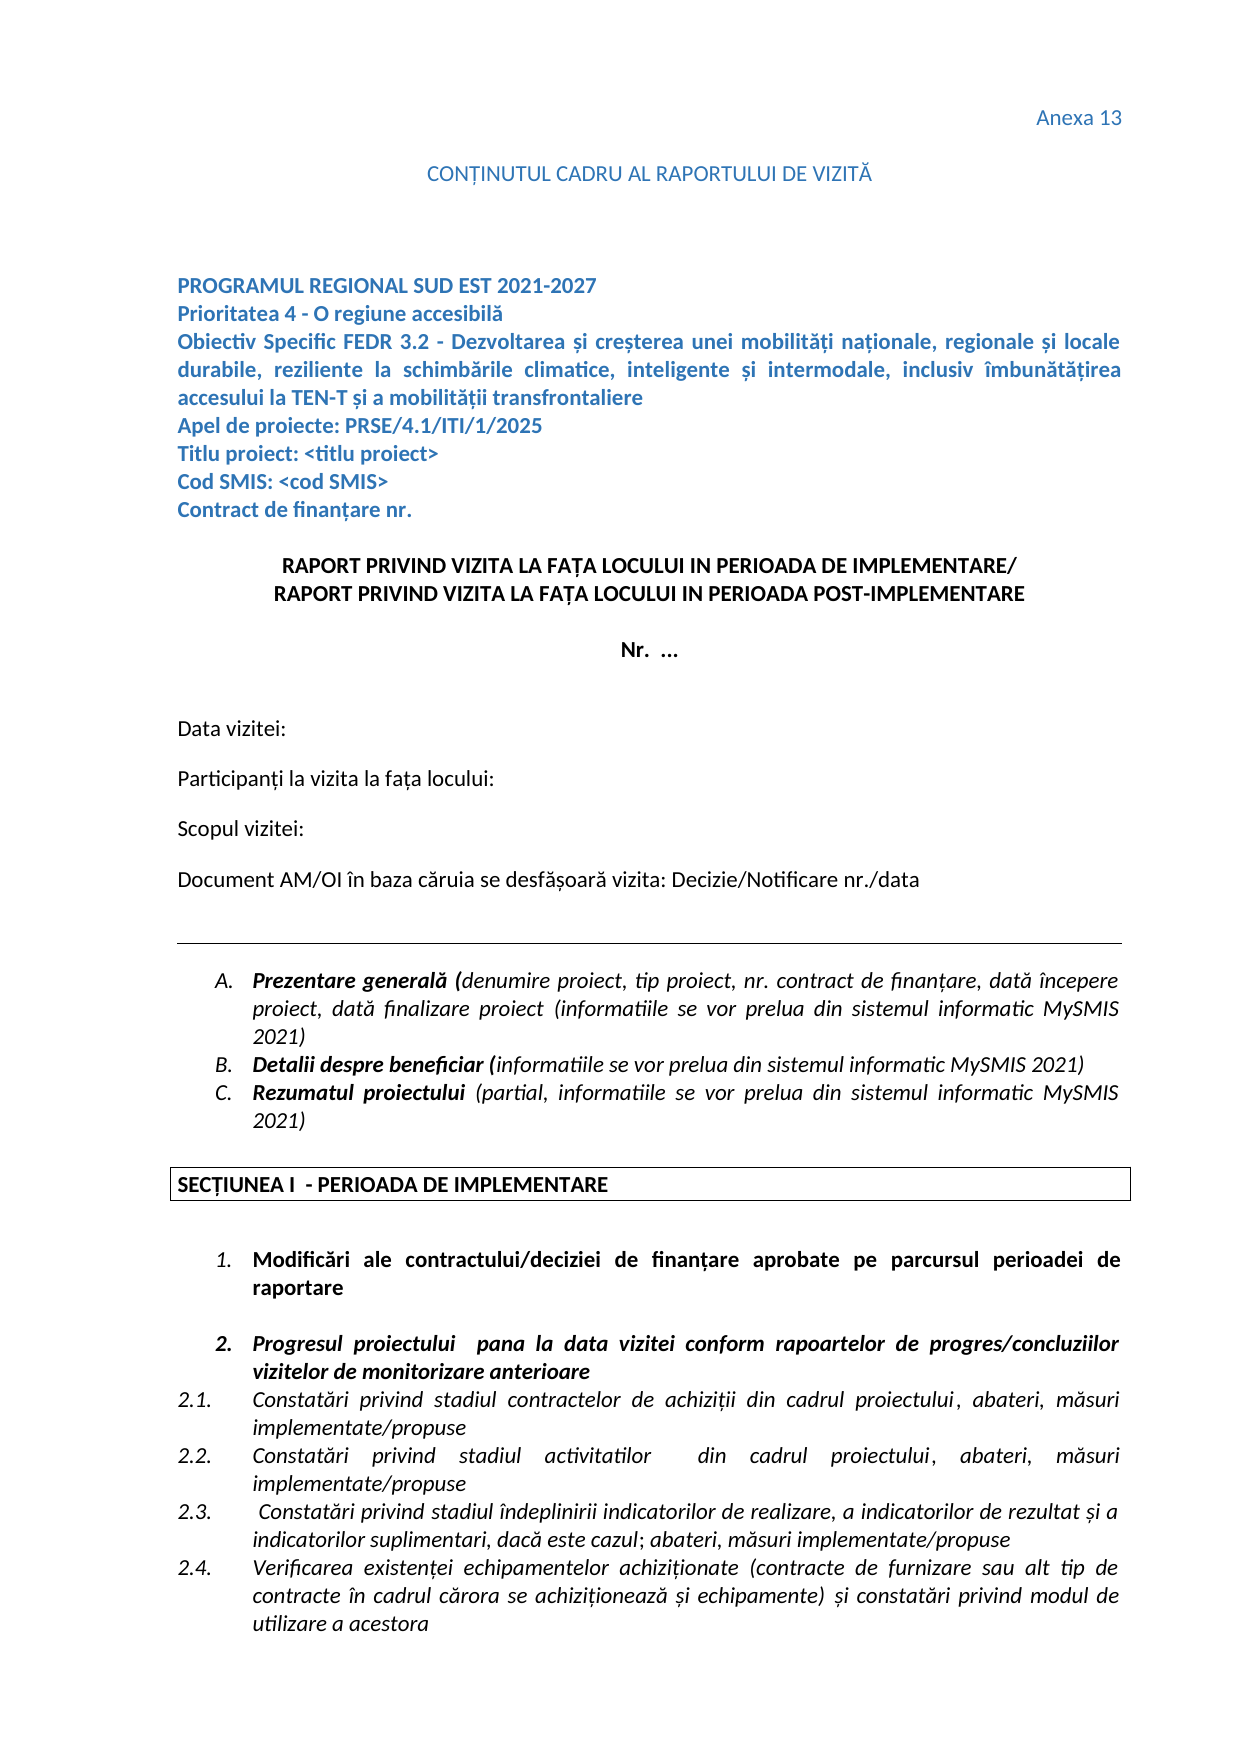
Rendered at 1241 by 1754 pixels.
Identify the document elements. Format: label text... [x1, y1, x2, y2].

text Nr. ... [177, 635, 1122, 663]
text Data vizitei: [177, 714, 1122, 742]
text Participanți la vizita la fața locului: [177, 764, 1122, 792]
text Document AM/OI în baza căruia se desfășoară vizita: Decizie/Notificare nr./data [177, 865, 1122, 893]
text Obiectiv Specific FEDR 3.2 - Dezvoltarea și creșterea unei mobilități naționale, regionale și locale durabile, reziliente la schimbările climatice, inteligente și intermodale, inclusiv îmbunătățirea accesului la TEN-T și a mobilității transfrontaliere [177, 327, 1122, 411]
list Modificări ale contractului/deciziei de finanțare aprobate pe parcursul perioadei de raportare [215, 1245, 1122, 1301]
text CONȚINUTUL CADRU AL RAPORTULUI DE VIZITĂ [177, 159, 1122, 187]
text SECȚIUNEA I - PERIOADA DE IMPLEMENTARE [171, 1168, 1130, 1200]
list Constatări privind stadiul activitatilor din cadrul proiectului, abateri, măsuri implementate/propuse [177, 1441, 1122, 1497]
list Prezentare generală (denumire proiect, tip proiect, nr. contract de finanțare, dată începere proiect, dată finalizare proiect (informatiile se vor prelua din sistemul informatic MySMIS 2021) [215, 966, 1122, 1050]
text Cod SMIS: <cod SMIS> [177, 467, 1122, 495]
text Contract de finanțare nr. [177, 495, 1122, 523]
list Detalii despre beneficiar (informatiile se vor prelua din sistemul informatic MySMIS 2021) [215, 1050, 1122, 1078]
list Progresul proiectului pana la data vizitei conform rapoartelor de progres/concluziilor vizitelor de monitorizare anterioare [215, 1329, 1122, 1385]
text Apel de proiecte: PRSE/4.1/ITI/1/2025 [177, 411, 1122, 439]
text PROGRAMUL REGIONAL SUD EST 2021-2027 [177, 271, 1122, 299]
text RAPORT PRIVIND VIZITA LA FAȚA LOCULUI IN PERIOADA DE IMPLEMENTARE/ [177, 551, 1122, 579]
text Titlu proiect: <titlu proiect> [177, 439, 1122, 467]
list Verificarea existenței echipamentelor achiziționate (contracte de furnizare sau alt tip de contracte în cadrul cărora se achiziționează și echipamente) și constatări privind modul de utilizare a acestora [177, 1553, 1122, 1637]
text RAPORT PRIVIND VIZITA LA FAȚA LOCULUI IN PERIOADA POST-IMPLEMENTARE [177, 579, 1122, 607]
list Constatări privind stadiul îndeplinirii indicatorilor de realizare, a indicatorilor de rezultat și a indicatorilor suplimentari, dacă este cazul; abateri, măsuri implementate/propuse [177, 1497, 1122, 1553]
text Prioritatea 4 - O regiune accesibilă [177, 299, 1122, 327]
list Rezumatul proiectului (partial, informatiile se vor prelua din sistemul informatic MySMIS 2021) [215, 1078, 1122, 1134]
text Anexa 13 [177, 103, 1122, 131]
list Constatări privind stadiul contractelor de achiziții din cadrul proiectului, abateri, măsuri implementate/propuse [177, 1385, 1122, 1441]
text Scopul vizitei: [177, 814, 1122, 842]
